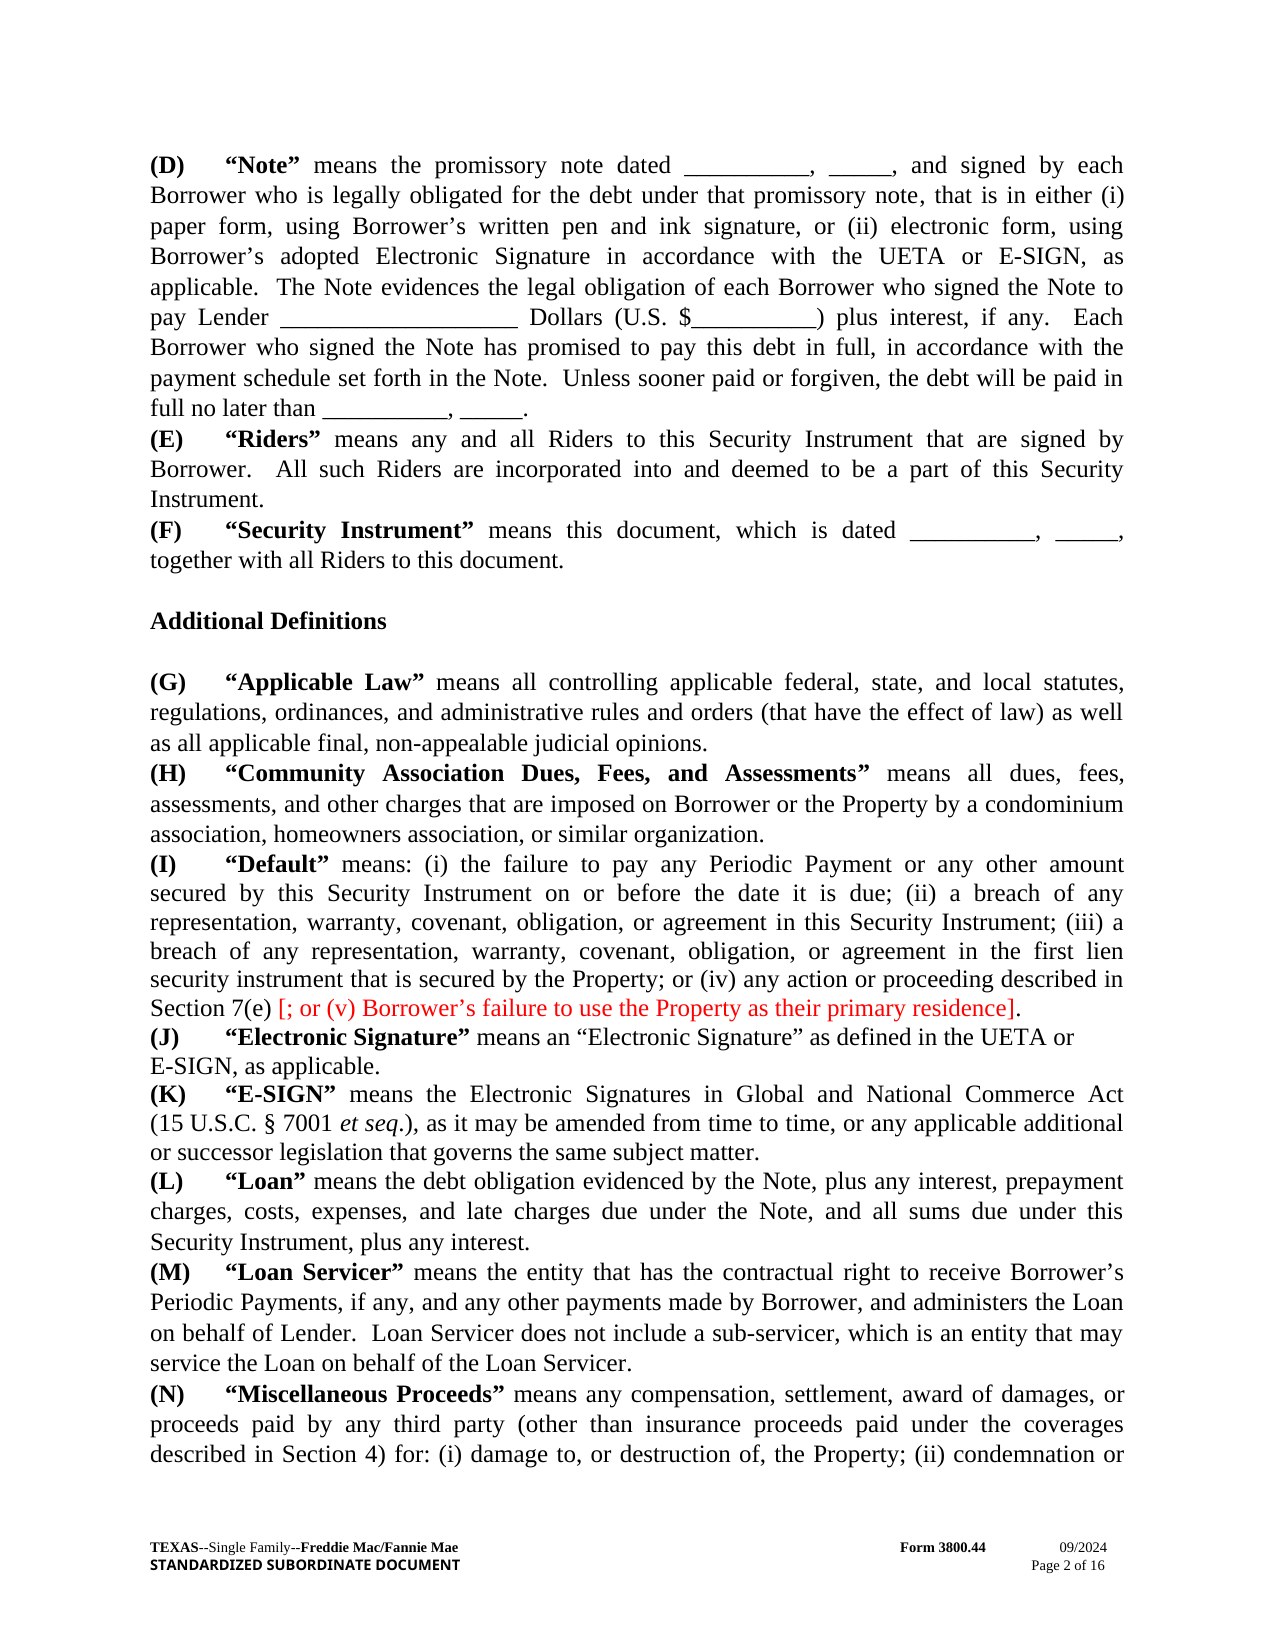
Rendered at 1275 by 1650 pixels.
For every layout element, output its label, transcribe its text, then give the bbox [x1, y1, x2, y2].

text (K) “E-SIGN” means the Electronic Signatures in Global and National Commerce Act (15 U.S.C. § 7001 et seq.), as it may be amended from time to time, or any applicable additional or successor legislation that governs the same subject matter. [150, 1079, 1125, 1166]
text (L) “Loan” means the debt obligation evidenced by the Note, plus any interest, prepayment charges, costs, expenses, and late charges due under the Note, and all sums due under this Security Instrument, plus any interest. [150, 1166, 1125, 1255]
text (M) “Loan Servicer” means the entity that has the contractual right to receive Borrower’s Periodic Payments, if any, and any other payments made by Borrower, and administers the Loan on behalf of Lender. Loan Servicer does not include a sub-servicer, which is an entity that may service the Loan on behalf of the Loan Servicer. [150, 1257, 1125, 1377]
text (D) “Note” means the promissory note dated __________, _____, and signed by each Borrower who is legally obligated for the debt under that promissory note, that is in either (i) paper form, using Borrower’s written pen and ink signature, or (ii) electronic form, using Borrower’s adopted Electronic Signature in accordance with the UETA or E-SIGN, as applicable. The Note evidences the legal obligation of each Borrower who signed the Note to pay Lender ___________________ Dollars (U.S. $__________) plus interest, if any. Each Borrower who signed the Note has promised to pay this debt in full, in accordance with the payment schedule set forth in the Note. Unless sooner paid or forgiven, the debt will be paid in full no later than __________, _____. [150, 150, 1125, 422]
text (E) “Riders” means any and all Riders to this Security Instrument that are signed by Borrower. All such Riders are incorporated into and deemed to be a part of this Security Instrument. [150, 424, 1125, 513]
text (F) “Security Instrument” means this document, which is dated __________, _____, together with all Riders to this document. [150, 515, 1125, 574]
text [150, 1379, 1125, 1468]
text (I) “Default” means: (i) the failure to pay any Periodic Payment or any other amount secured by this Security Instrument on or before the date it is due; (ii) a breach of any representation, warranty, covenant, obligation, or agreement in this Security Instrument; (iii) a breach of any representation, warranty, covenant, obligation, or agreement in the first lien security instrument that is secured by the Property; or (iv) any action or proceeding described in Section 7(e) [; or (v) Borrower’s failure to use the Property as their primary residence]. [150, 849, 1125, 1022]
text (G) “Applicable Law” means all controlling applicable federal, state, and local statutes, regulations, ordinances, and administrative rules and orders (that have the effect of law) as well as all applicable final, non-appealable judicial opinions. [150, 667, 1125, 757]
text (H) “Community Association Dues, Fees, and Assessments” means all dues, fees, assessments, and other charges that are imposed on Borrower or the Property by a condominium association, homeowners association, or similar organization. [150, 758, 1125, 848]
text Additional Definitions [150, 606, 1125, 635]
text (J) “Electronic Signature” means an “Electronic Signature” as defined in the UETA or [150, 1022, 1125, 1051]
text E-SIGN, as applicable. [150, 1051, 1125, 1079]
